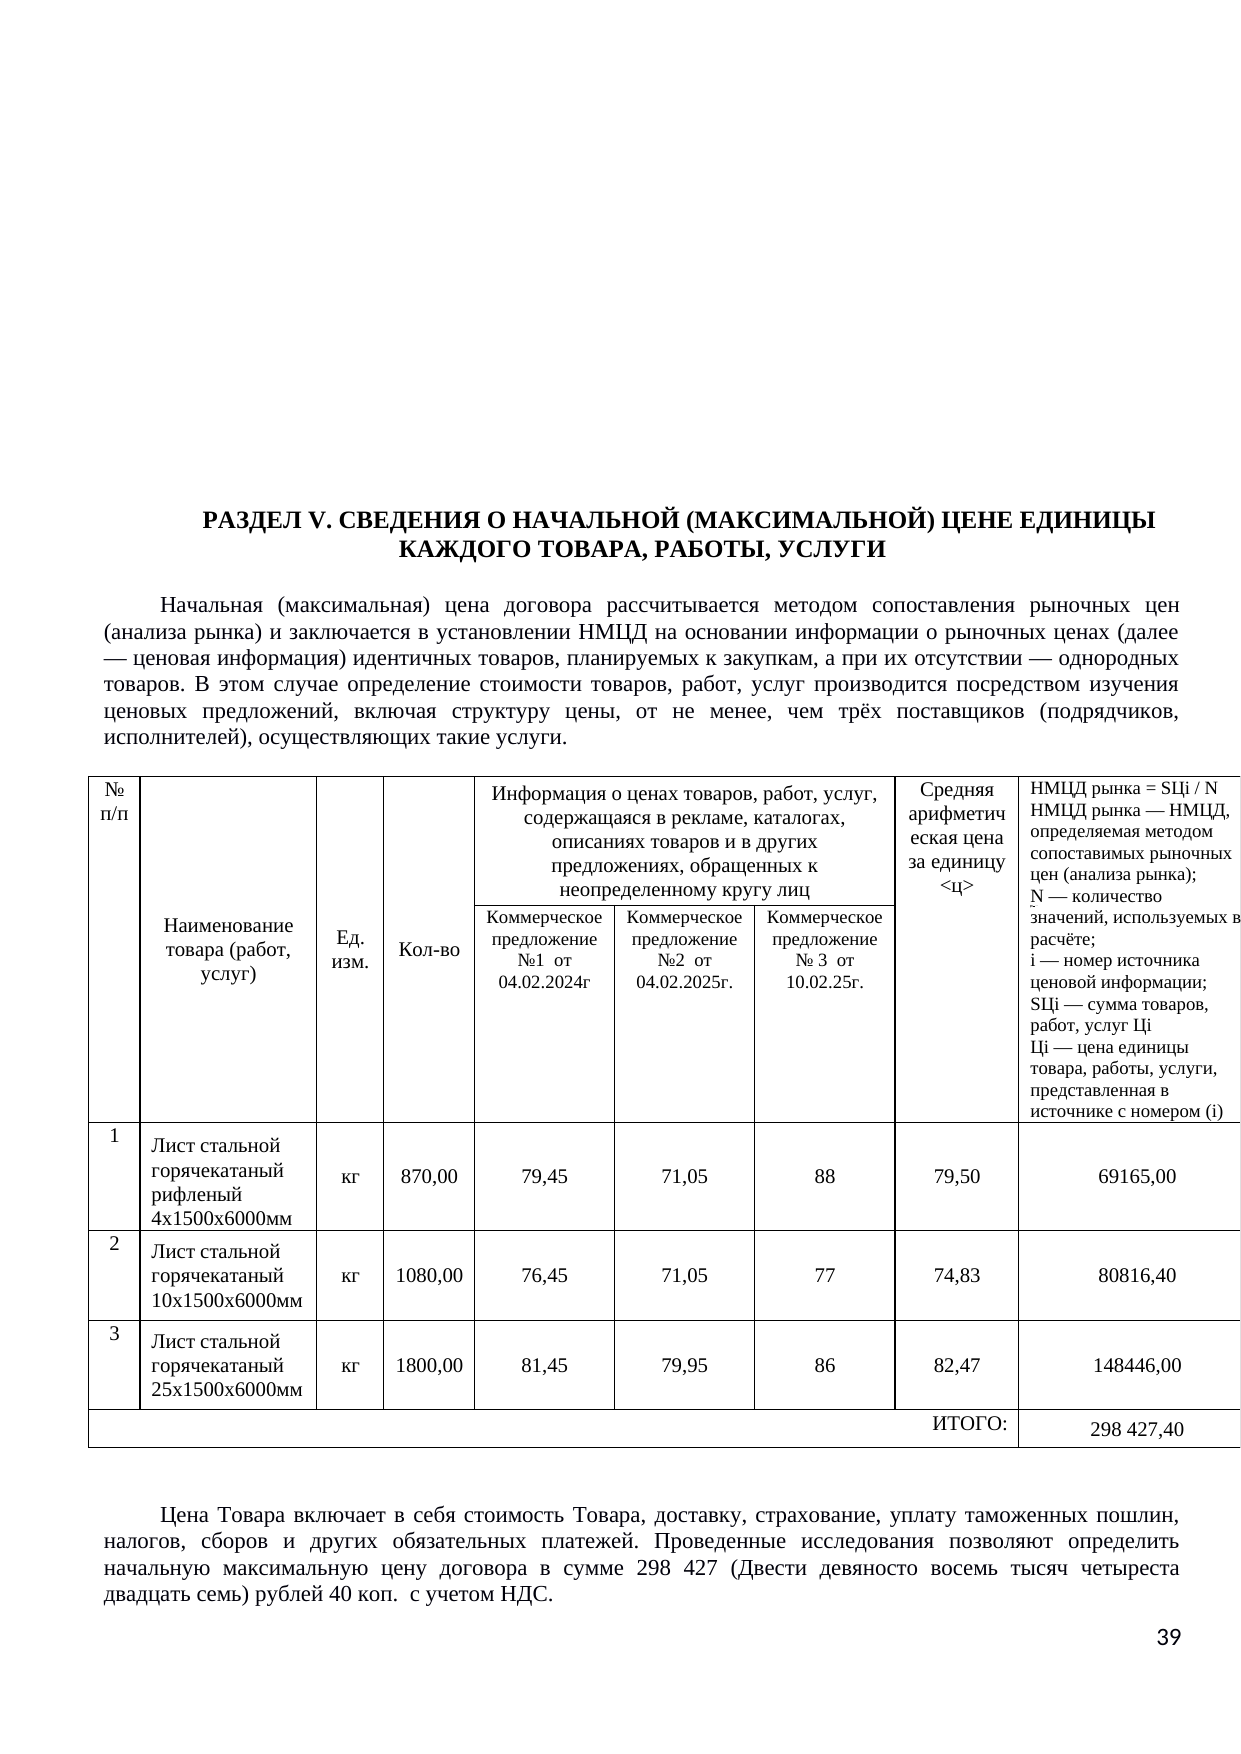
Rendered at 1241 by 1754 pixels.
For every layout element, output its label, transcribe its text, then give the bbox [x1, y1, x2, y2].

table_cell 86 [755, 1321, 894, 1409]
text Цена Товара включает в себя стоимость Товара, доставку, страхование, уплату таможенных пошлин, налогов, сборов и других обязательных платежей. Проведенные исследования позволяют определить начальную максимальную цену договора в сумме 298 427 (Двести девяносто восемь тысяч четыреста двадцать семь) рублей 40 коп. с учетом НДС. [103, 1501, 1181, 1606]
table_cell 81,45 [475, 1321, 614, 1409]
table_header Наименование товара (работ, услуг) [141, 777, 316, 1122]
table_header Информация о ценах товаров, работ, услуг, содержащаяся в рекламе, каталогах, описаниях товаров и в других предложениях, обращенных к неопределенному кругу лиц [475, 777, 894, 905]
table_cell 71,05 [615, 1231, 754, 1320]
table_cell 80816,40 [1019, 1231, 1240, 1320]
table_cell 74,83 [896, 1231, 1018, 1320]
table_cell 298 427,40 [1019, 1410, 1240, 1447]
table_cell Лист стальной горячекатаный 10х1500х6000мм [141, 1231, 316, 1320]
table_cell 2 [89, 1231, 139, 1320]
table_cell 870,00 [384, 1123, 474, 1230]
table_cell 79,50 [896, 1123, 1018, 1230]
text РАЗДЕЛ V. СВЕДЕНИЯ О НАЧАЛЬНОЙ (МАКСИМАЛЬНОЙ) ЦЕНЕ ЕДИНИЦЫ КАЖДОГО ТОВАРА, РАБОТЫ, УСЛУГИ [103, 505, 1181, 563]
table_cell 71,05 [615, 1123, 754, 1230]
table_cell 79,95 [615, 1321, 754, 1409]
table_cell 1080,00 [384, 1231, 474, 1320]
table_cell 79,45 [475, 1123, 614, 1230]
table_cell 148446,00 [1019, 1321, 1240, 1409]
table_cell ИТОГО: [89, 1410, 1018, 1447]
table_header Средняя арифметическая цена за единицу <ц> [896, 777, 1018, 1122]
table_cell 76,45 [475, 1231, 614, 1320]
table_cell кг [317, 1231, 383, 1320]
table_header № п/п [89, 777, 139, 1122]
table_cell кг [317, 1321, 383, 1409]
table_cell 1800,00 [384, 1321, 474, 1409]
table_header Кол-во [384, 777, 474, 1122]
table_cell Лист стальной горячекатаный рифленый 4х1500х6000мм [141, 1123, 316, 1230]
table_cell 77 [755, 1231, 894, 1320]
table_cell 69165,00 [1019, 1123, 1240, 1230]
text Начальная (максимальная) цена договора рассчитывается методом сопоставления рыночных цен (анализа рынка) и заключается в установлении НМЦД на основании информации о рыночных ценах (далее — ценовая информация) идентичных товаров, планируемых к закупкам, а при их отсутствии — однородных товаров. В этом случае определение стоимости товаров, работ, услуг производится посредством изучения ценовых предложений, включая структуру цены, от не менее, чем трёх поставщиков (подрядчиков, исполнителей), осуществляющих такие услуги. [103, 591, 1181, 749]
table_cell 3 [89, 1321, 139, 1409]
table_cell 1 [89, 1123, 139, 1230]
table_cell 88 [755, 1123, 894, 1230]
table_cell Коммерческое предложение №1 от 04.02.2024г [475, 906, 614, 1122]
table_cell Лист стальной горячекатаный 25х1500х6000мм [141, 1321, 316, 1409]
table_cell кг [317, 1123, 383, 1230]
table_cell Коммерческое предложение №2 от 04.02.2025г. [615, 906, 754, 1122]
table_header Ед. изм. [317, 777, 383, 1122]
table_cell Коммерческое предложение № 3 от 10.02.25г. [755, 906, 894, 1122]
table_cell 82,47 [896, 1321, 1018, 1409]
table_header НМЦД рынка = SЦi / N НМЦД рынка — НМЦД, определяемая методом сопоставимых рыночных цен (анализа рынка); N — количество значений, используемых в расчёте; i — номер источника ценовой информации; SЦi — сумма товаров, работ, услуг Цi Цi — цена единицы товара, работы, услуги, представленная в источнике с номером (i) [1019, 777, 1240, 1122]
